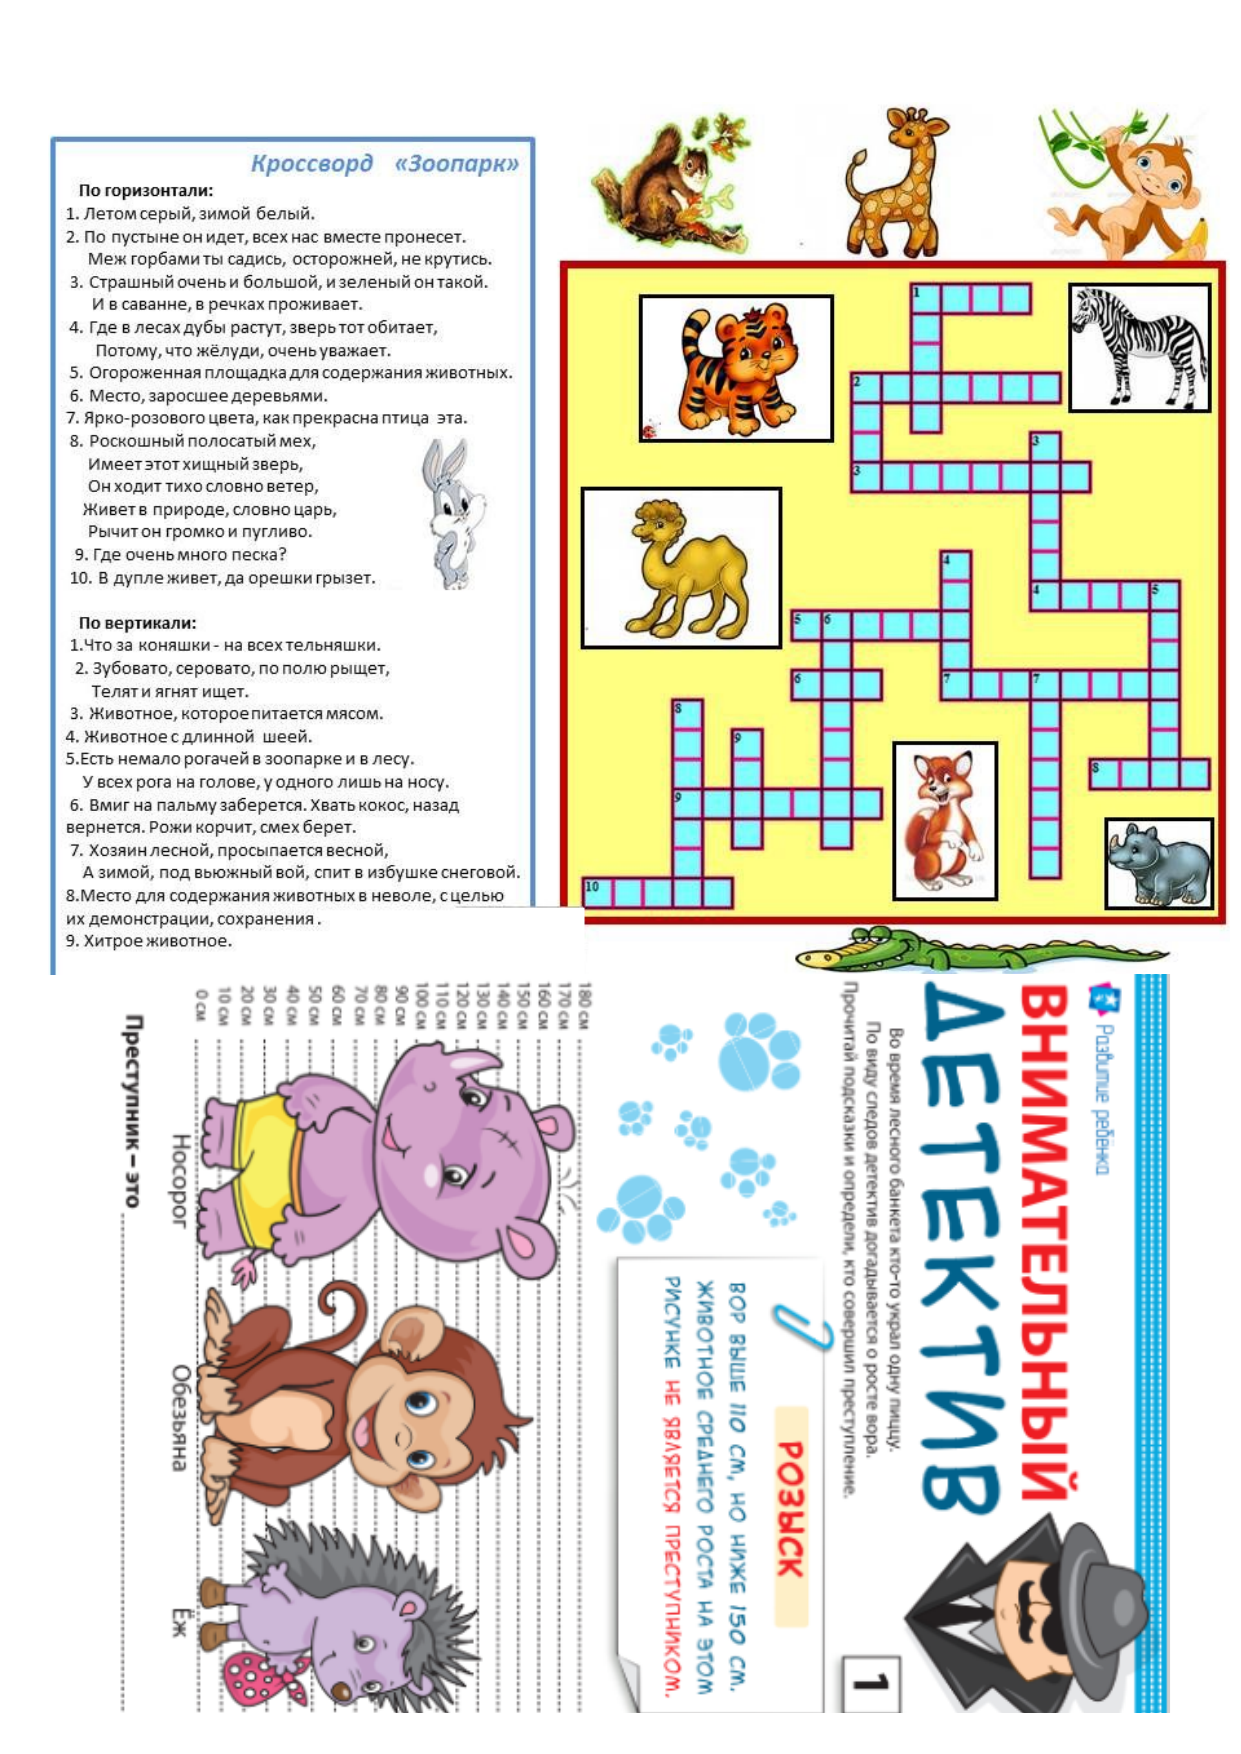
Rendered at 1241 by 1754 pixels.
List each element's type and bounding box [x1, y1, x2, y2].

picture [1158, 1447, 1162, 1713]
picture [48, 102, 1230, 1713]
